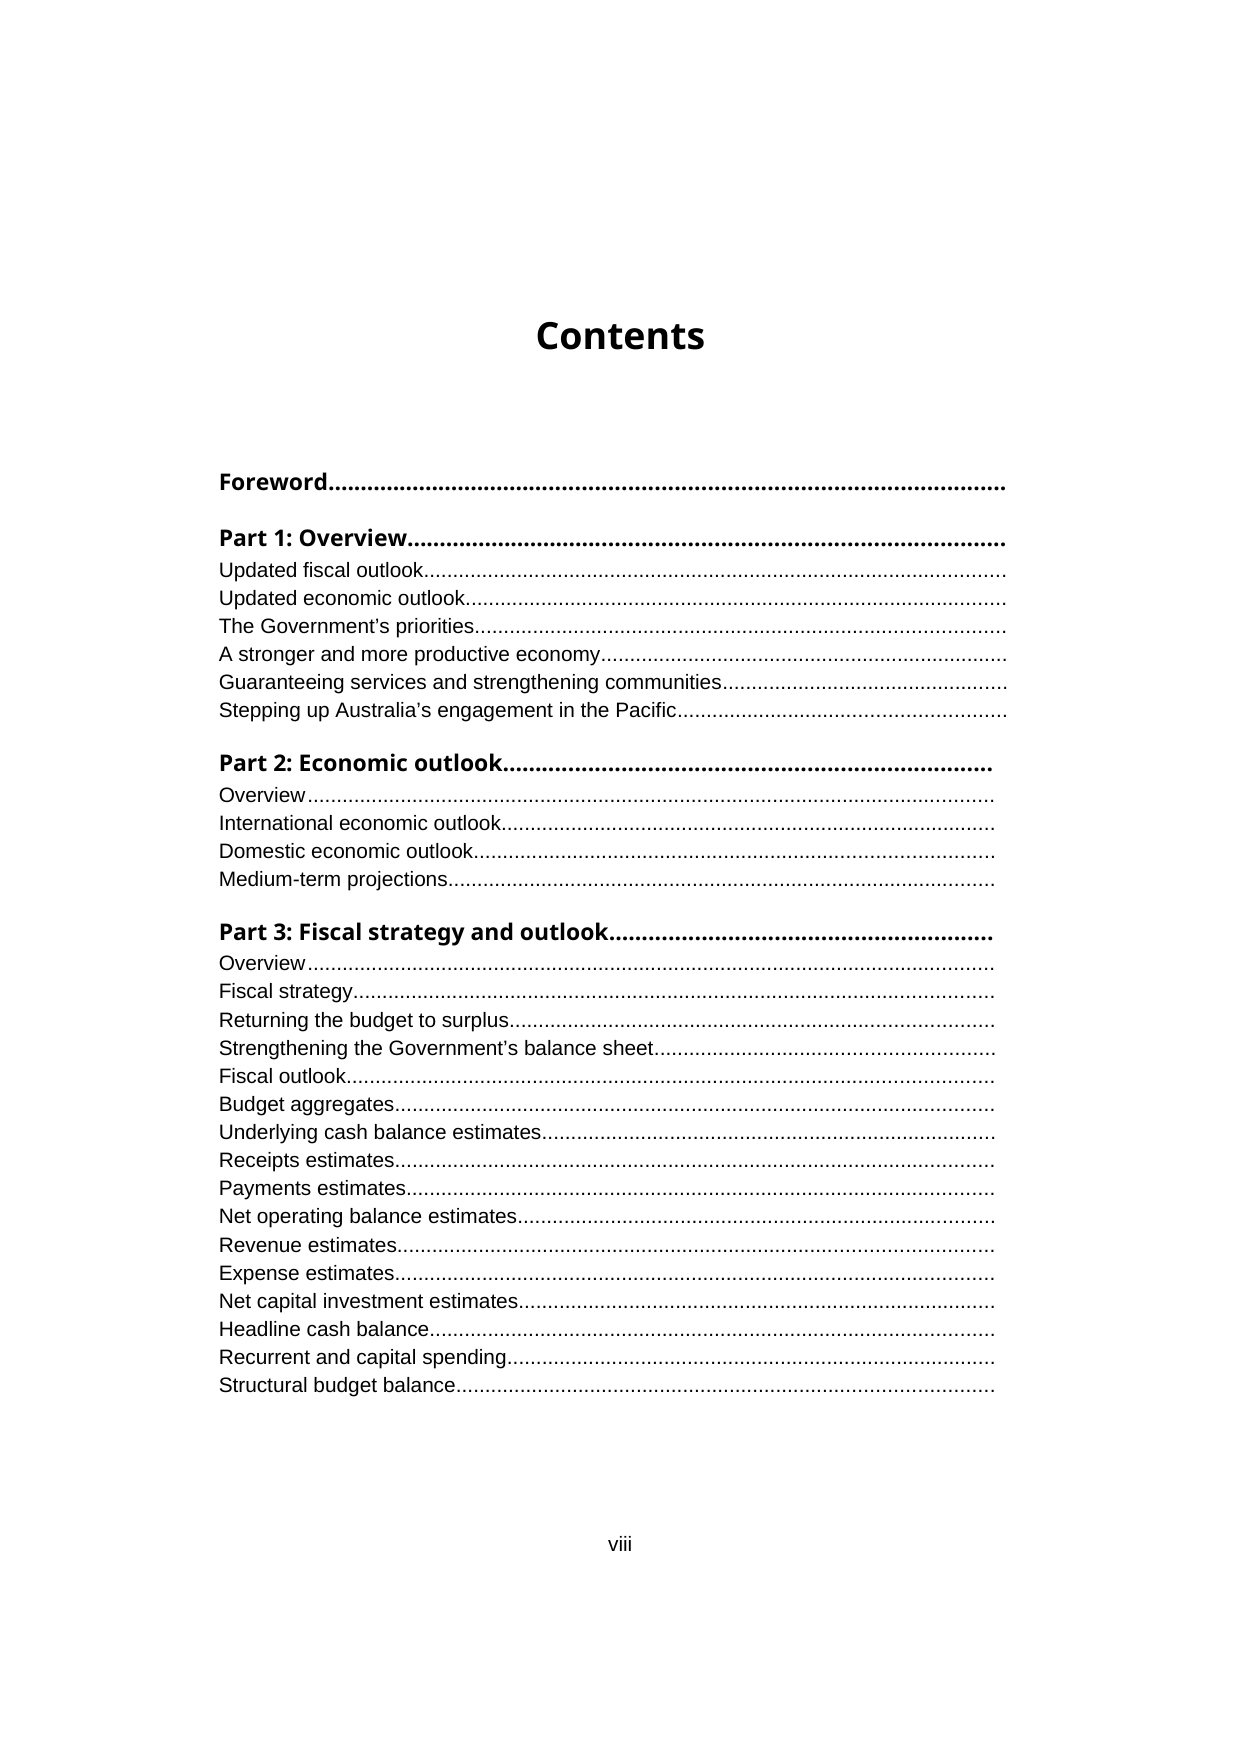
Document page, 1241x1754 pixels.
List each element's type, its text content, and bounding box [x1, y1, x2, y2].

text Updated fiscal outlook 2 [218, 557, 933, 581]
text The Government’s priorities 4 [218, 614, 933, 638]
text International economic outlook 13 [218, 811, 933, 834]
text Part 1: Overview 1 [218, 522, 933, 553]
text Recurrent and capital spending 60 [218, 1345, 933, 1369]
text Net operating balance estimates 52 [218, 1204, 933, 1228]
text Fiscal outlook 39 [218, 1064, 933, 1088]
text Overview 11 [218, 782, 933, 806]
text Underlying cash balance estimates 41 [218, 1120, 933, 1144]
text Part 2: Economic outlook 11 [218, 747, 933, 778]
text Part 3: Fiscal strategy and outlook 29 [218, 916, 933, 947]
text Medium-term projections 28 [218, 867, 933, 891]
text Returning the budget to surplus 32 [218, 1007, 933, 1031]
text Guaranteeing services and strengthening communities 7 [218, 670, 933, 694]
text Domestic economic outlook 16 [218, 839, 933, 863]
text Fiscal strategy 30 [218, 979, 933, 1003]
text Payments estimates 49 [218, 1176, 933, 1200]
text Budget aggregates 39 [218, 1092, 933, 1116]
text Strengthening the Government’s balance sheet 37 [218, 1036, 933, 1059]
text Expense estimates 57 [218, 1261, 933, 1284]
text Revenue estimates 53 [218, 1232, 933, 1256]
text Receipts estimates 43 [218, 1148, 933, 1172]
text Stepping up Australia’s engagement in the Pacific 8 [218, 698, 933, 722]
text Overview 29 [218, 951, 933, 975]
text Foreword v [218, 466, 933, 497]
text A stronger and more productive economy 4 [218, 642, 933, 666]
text Net capital investment estimates 58 [218, 1289, 933, 1313]
subtitle Contents [218, 309, 1022, 360]
text Headline cash balance 58 [218, 1317, 933, 1341]
text Structural budget balance 61 [218, 1373, 933, 1397]
text Updated economic outlook 3 [218, 586, 933, 609]
